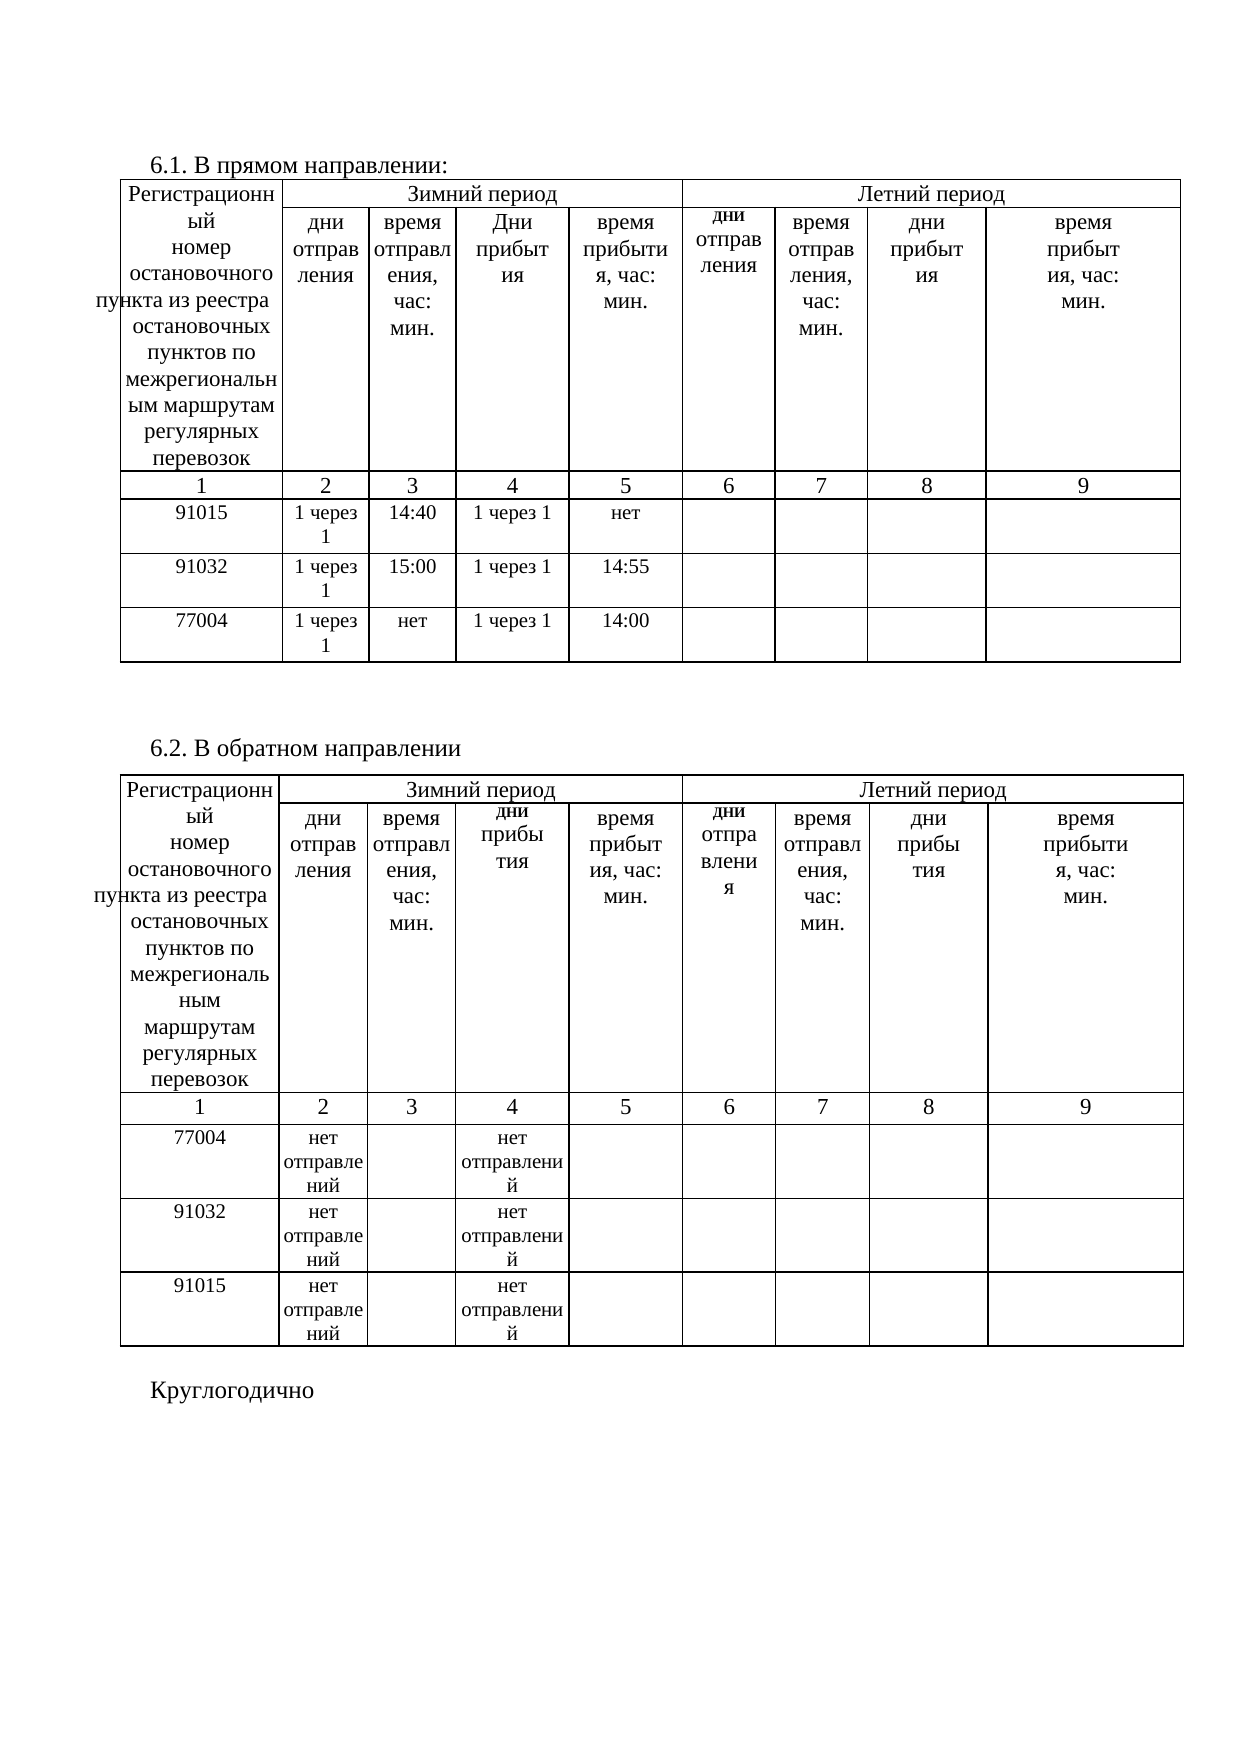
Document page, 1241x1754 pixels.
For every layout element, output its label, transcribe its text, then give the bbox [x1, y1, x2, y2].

table_cell нет отправлений [456, 1125, 568, 1197]
table_cell [989, 1273, 1183, 1345]
table_cell Дни прибыт ия [457, 208, 568, 470]
table_cell 14:00 [570, 608, 682, 661]
table_cell 4 [457, 472, 568, 498]
table_header Регистрационный номер остановочного пункта из реестра остановочных пунктов по межрегиональным маршрутам регулярных перевозок [121, 776, 278, 1092]
table_cell нет отправлений [280, 1273, 367, 1345]
table_header Регистрационный номер остановочного пункта из реестра остановочных пунктов по межрегиональным маршрутам регулярных перевозок [121, 180, 282, 470]
table_header Летний период [683, 180, 1180, 207]
table_cell 6 [683, 1093, 775, 1124]
table_header Зимний период [283, 180, 682, 207]
table_cell [868, 500, 985, 552]
table_header Зимний период [280, 776, 682, 802]
table_cell 8 [870, 1093, 987, 1124]
table_cell [870, 1125, 987, 1197]
table_cell [683, 1273, 775, 1345]
table_cell [683, 554, 774, 607]
table_cell [776, 1125, 869, 1197]
table_cell 1 [121, 1093, 278, 1124]
table_cell 91032 [121, 1199, 278, 1271]
table_cell время отправл ения, час: мин. [368, 804, 455, 1092]
table_cell [683, 608, 774, 661]
table_cell время прибыт ия, час: мин. [987, 208, 1180, 470]
table_cell 2 [283, 472, 368, 498]
table_cell [683, 500, 774, 552]
table_cell 9 [987, 472, 1180, 498]
table_cell 5 [570, 1093, 682, 1124]
table_cell [570, 1199, 682, 1271]
table_cell 1 через 1 [283, 608, 368, 661]
table_cell [683, 1125, 775, 1197]
table_cell [868, 608, 985, 661]
table_cell [987, 608, 1180, 661]
table_cell 4 [456, 1093, 568, 1124]
table_cell [683, 1199, 775, 1271]
table_cell 7 [776, 1093, 869, 1124]
table_cell 77004 [121, 1125, 278, 1197]
table_cell 2 [280, 1093, 367, 1124]
table_header Летний период [683, 776, 1183, 802]
table_cell 15:00 [370, 554, 455, 607]
table_cell 7 [776, 472, 867, 498]
table_cell ДНИ отпра влени я [683, 804, 775, 1092]
table_cell 8 [868, 472, 985, 498]
table_cell 1 через 1 [457, 500, 568, 552]
table_cell [368, 1273, 455, 1345]
table_cell [870, 1199, 987, 1271]
table_cell 3 [368, 1093, 455, 1124]
table_cell 1 через 1 [457, 554, 568, 607]
table_cell нет отправлений [456, 1273, 568, 1345]
table_cell [989, 1199, 1183, 1271]
table_cell [776, 500, 867, 552]
text 6.2. В обратном направлении [150, 733, 1090, 762]
table_cell 1 через 1 [457, 608, 568, 661]
table_cell [987, 500, 1180, 552]
table_cell дни отправ ления [280, 804, 367, 1092]
table_cell время отправл ения, час: мин. [370, 208, 455, 470]
table_cell дни прибыт ия [868, 208, 985, 470]
table_cell нет отправлений [280, 1125, 367, 1197]
table_cell 5 [570, 472, 682, 498]
table_cell 6 [683, 472, 774, 498]
table_cell [776, 608, 867, 661]
table_cell время прибыт ия, час: мин. [570, 804, 682, 1092]
table_cell [368, 1199, 455, 1271]
table_cell [570, 1273, 682, 1345]
table_cell 14:55 [570, 554, 682, 607]
table_cell время отправл ения, час: мин. [776, 804, 869, 1092]
table_cell 14:40 [370, 500, 455, 552]
text Круглогодично [150, 1375, 1090, 1404]
table_cell [570, 1125, 682, 1197]
table_cell ДНИ прибы тия [456, 804, 568, 1092]
table_cell 1 [121, 472, 282, 498]
table_cell время прибыти я, час: мин. [989, 804, 1183, 1092]
table_cell время отправ ления, час: мин. [776, 208, 867, 470]
table_cell дни прибы тия [870, 804, 987, 1092]
table_cell 9 [989, 1093, 1183, 1124]
table_cell [870, 1273, 987, 1345]
table_cell [368, 1125, 455, 1197]
table_cell ДНИ отправ ления [683, 208, 774, 470]
table_cell дни отправ ления [283, 208, 368, 470]
table_cell 91015 [121, 500, 282, 552]
text 6.1. В прямом направлении: [150, 150, 1090, 179]
table_cell 1 через 1 [283, 554, 368, 607]
table_cell 91032 [121, 554, 282, 607]
table_cell [987, 554, 1180, 607]
table_cell нет [570, 500, 682, 552]
table_cell [776, 1273, 869, 1345]
table_cell 1 через 1 [283, 500, 368, 552]
table_cell [776, 1199, 869, 1271]
table_cell 3 [370, 472, 455, 498]
table_cell нет отправлений [280, 1199, 367, 1271]
table_cell [989, 1125, 1183, 1197]
table_cell [868, 554, 985, 607]
table_cell нет [370, 608, 455, 661]
table_cell 77004 [121, 608, 282, 661]
table_cell время прибыти я, час: мин. [570, 208, 682, 470]
table_cell нет отправлений [456, 1199, 568, 1271]
table_cell 91015 [121, 1273, 278, 1345]
table_cell [776, 554, 867, 607]
